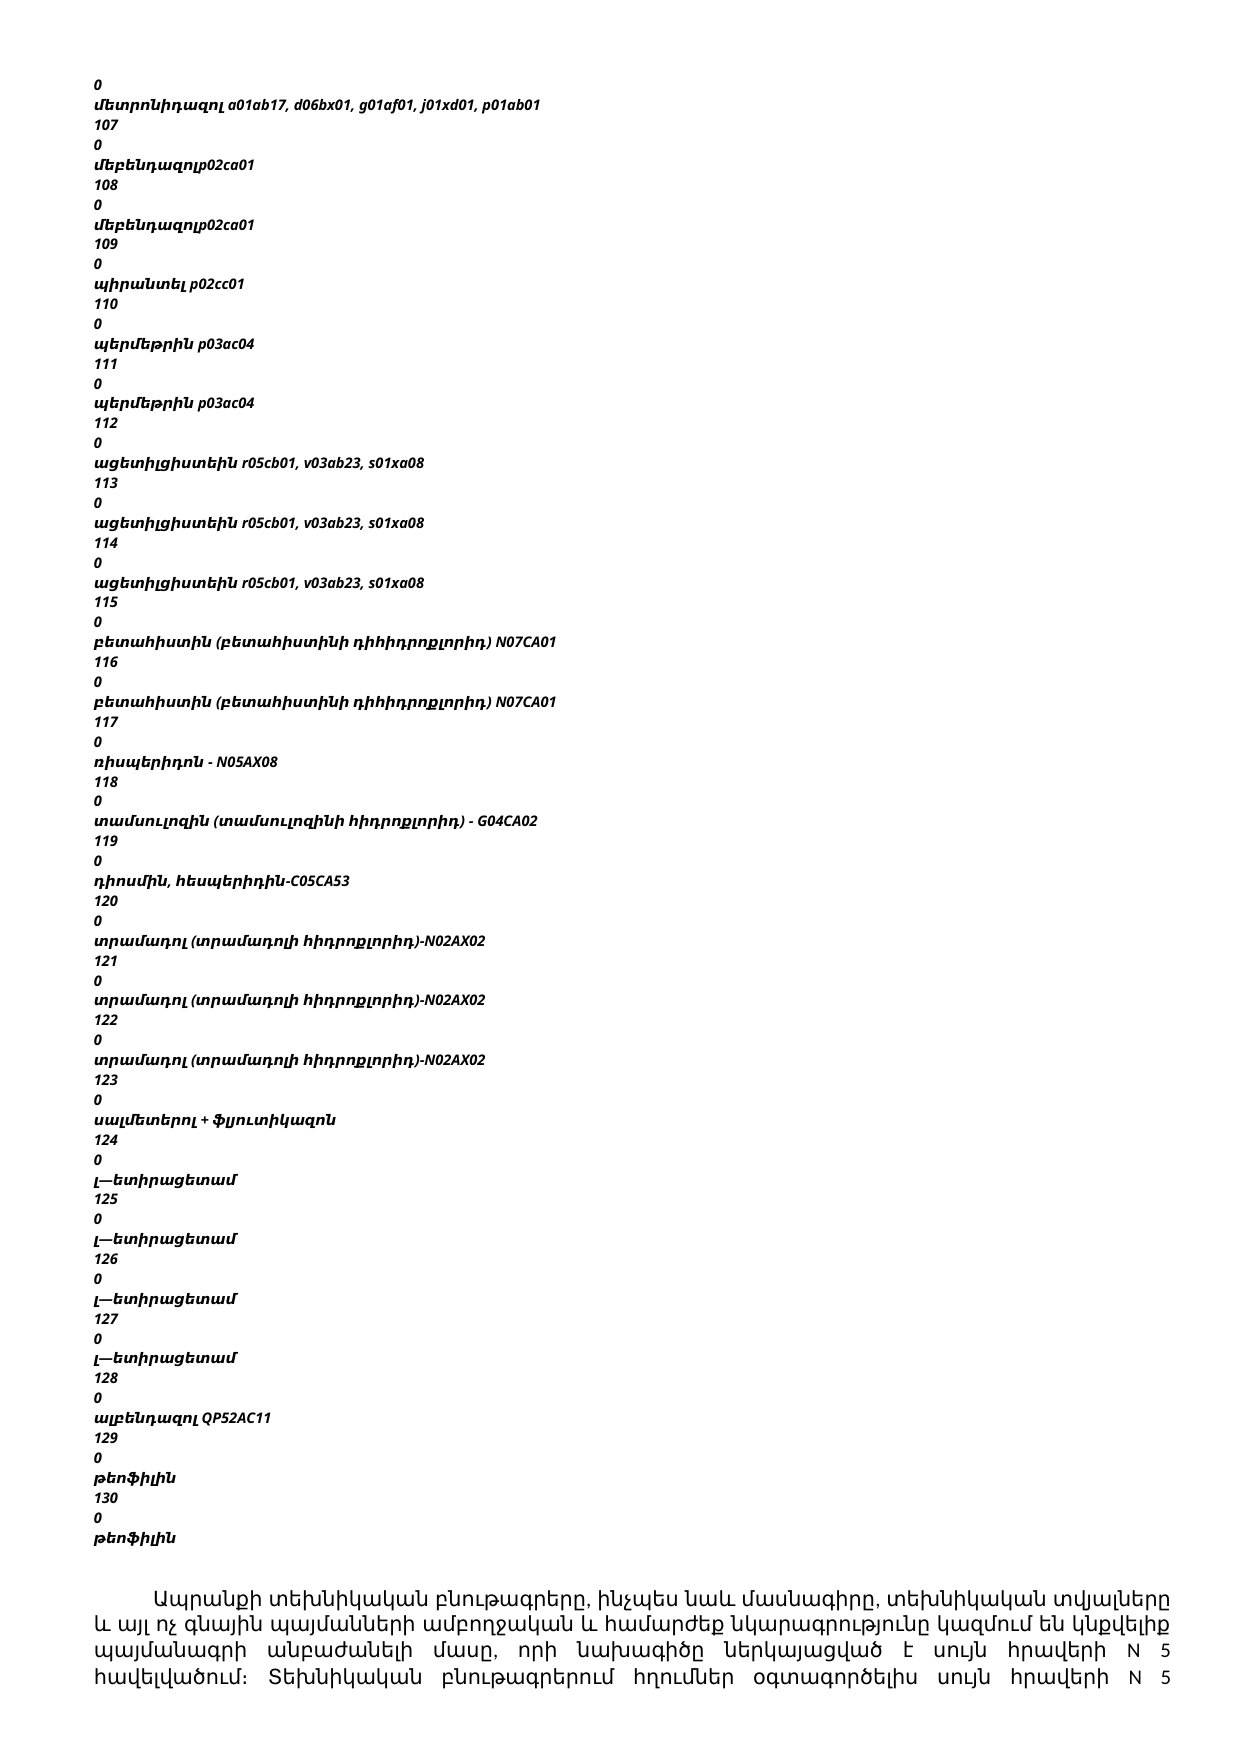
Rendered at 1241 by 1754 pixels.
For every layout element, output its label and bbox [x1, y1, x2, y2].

text [94, 1586, 1171, 1691]
